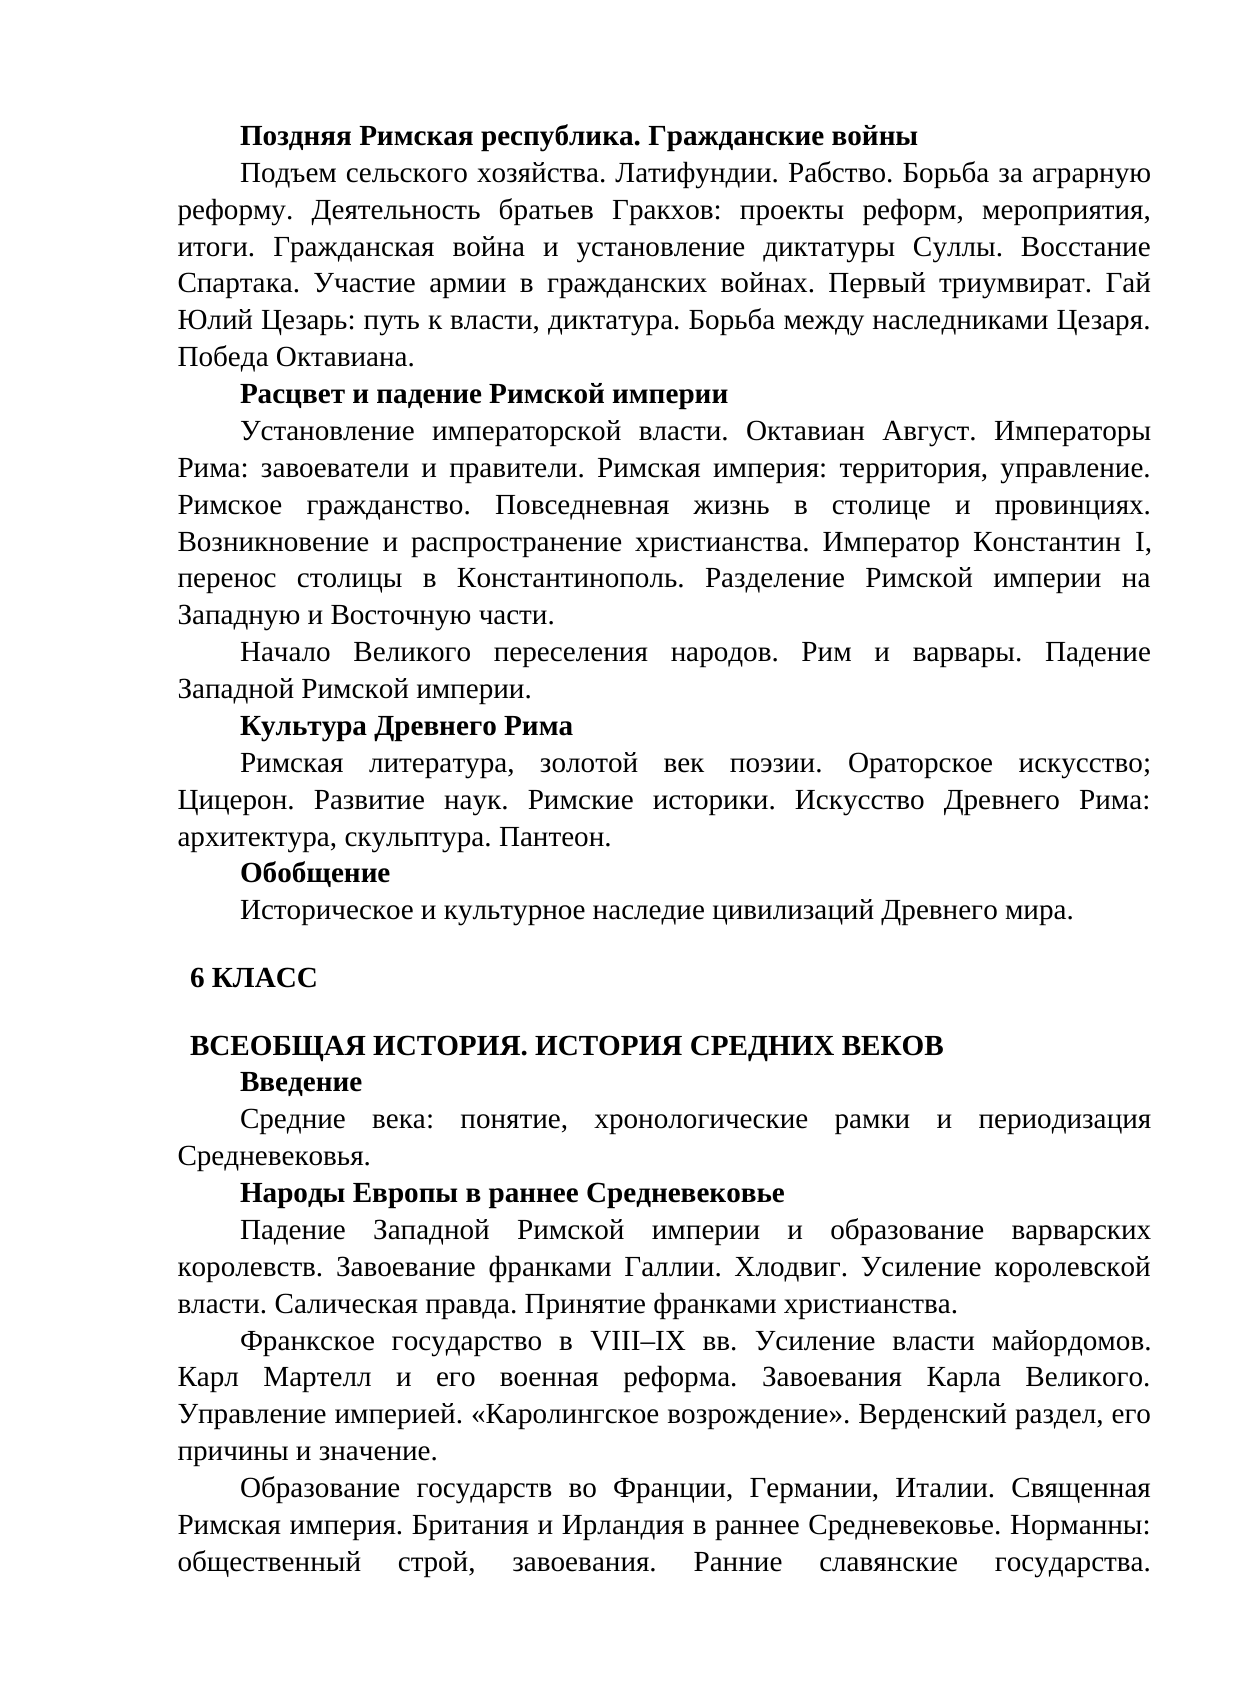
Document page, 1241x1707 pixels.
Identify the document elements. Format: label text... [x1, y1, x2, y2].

text Средние века: понятие, хронологические рамки и периодизация Средневековья. [177, 1101, 1152, 1172]
text Поздняя Римская республика. Гражданские войны [177, 118, 1152, 152]
text Подъем сельского хозяйства. Латифундии. Рабство. Борьба за аграрную реформу. Деятельность братьев Гракхов: проекты реформ, мероприятия, итоги. Гражданская война и установление диктатуры Суллы. Восстание Спартака. Участие армии в гражданских войнах. Первый триумвират. Гай Юлий Цезарь: путь к власти, диктатура. Борьба между наследниками Цезаря. Победа Октавиана. [177, 155, 1152, 373]
text Римская литература, золотой век поэзии. Ораторское искусство; Цицерон. Развитие наук. Римские историки. Искусство Древнего Рима: архитектура, скульптура. Пантеон. [177, 745, 1152, 852]
text Обобщение [177, 856, 1152, 889]
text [177, 1470, 1152, 1577]
text Франкское государство в VIII–IX вв. Усиление власти майордомов. Карл Мартелл и его военная реформа. Завоевания Карла Великого. Управление империей. «Каролингское возрождение». Верденский раздел, его причины и значение. [177, 1323, 1152, 1467]
text Народы Европы в раннее Средневековье [177, 1175, 1152, 1209]
text Падение Западной Римской империи и образование варварских королевств. Завоевание франками Галлии. Хлодвиг. Усиление королевской власти. Салическая правда. Принятие франками христианства. [177, 1212, 1152, 1319]
text ВСЕОБЩАЯ ИСТОРИЯ. ИСТОРИЯ СРЕДНИХ ВЕКОВ [190, 1028, 1152, 1061]
text Историческое и культурное наследие цивилизаций Древнего мира. [177, 892, 1152, 926]
text Начало Великого переселения народов. Рим и варвары. Падение Западной Римской империи. [177, 634, 1152, 705]
text Культура Древнего Рима [177, 708, 1152, 742]
text Введение [177, 1064, 1152, 1098]
text Расцвет и падение Римской империи [177, 376, 1152, 410]
text 6 КЛАСС [190, 960, 1152, 994]
text Установление императорской власти. Октавиан Август. Императоры Рима: завоеватели и правители. Римская империя: территория, управление. Римское гражданство. Повседневная жизнь в столице и провинциях. Возникновение и распространение христианства. Император Константин I, перенос столицы в Константинополь. Разделение Римской империи на Западную и Восточную части. [177, 413, 1152, 631]
